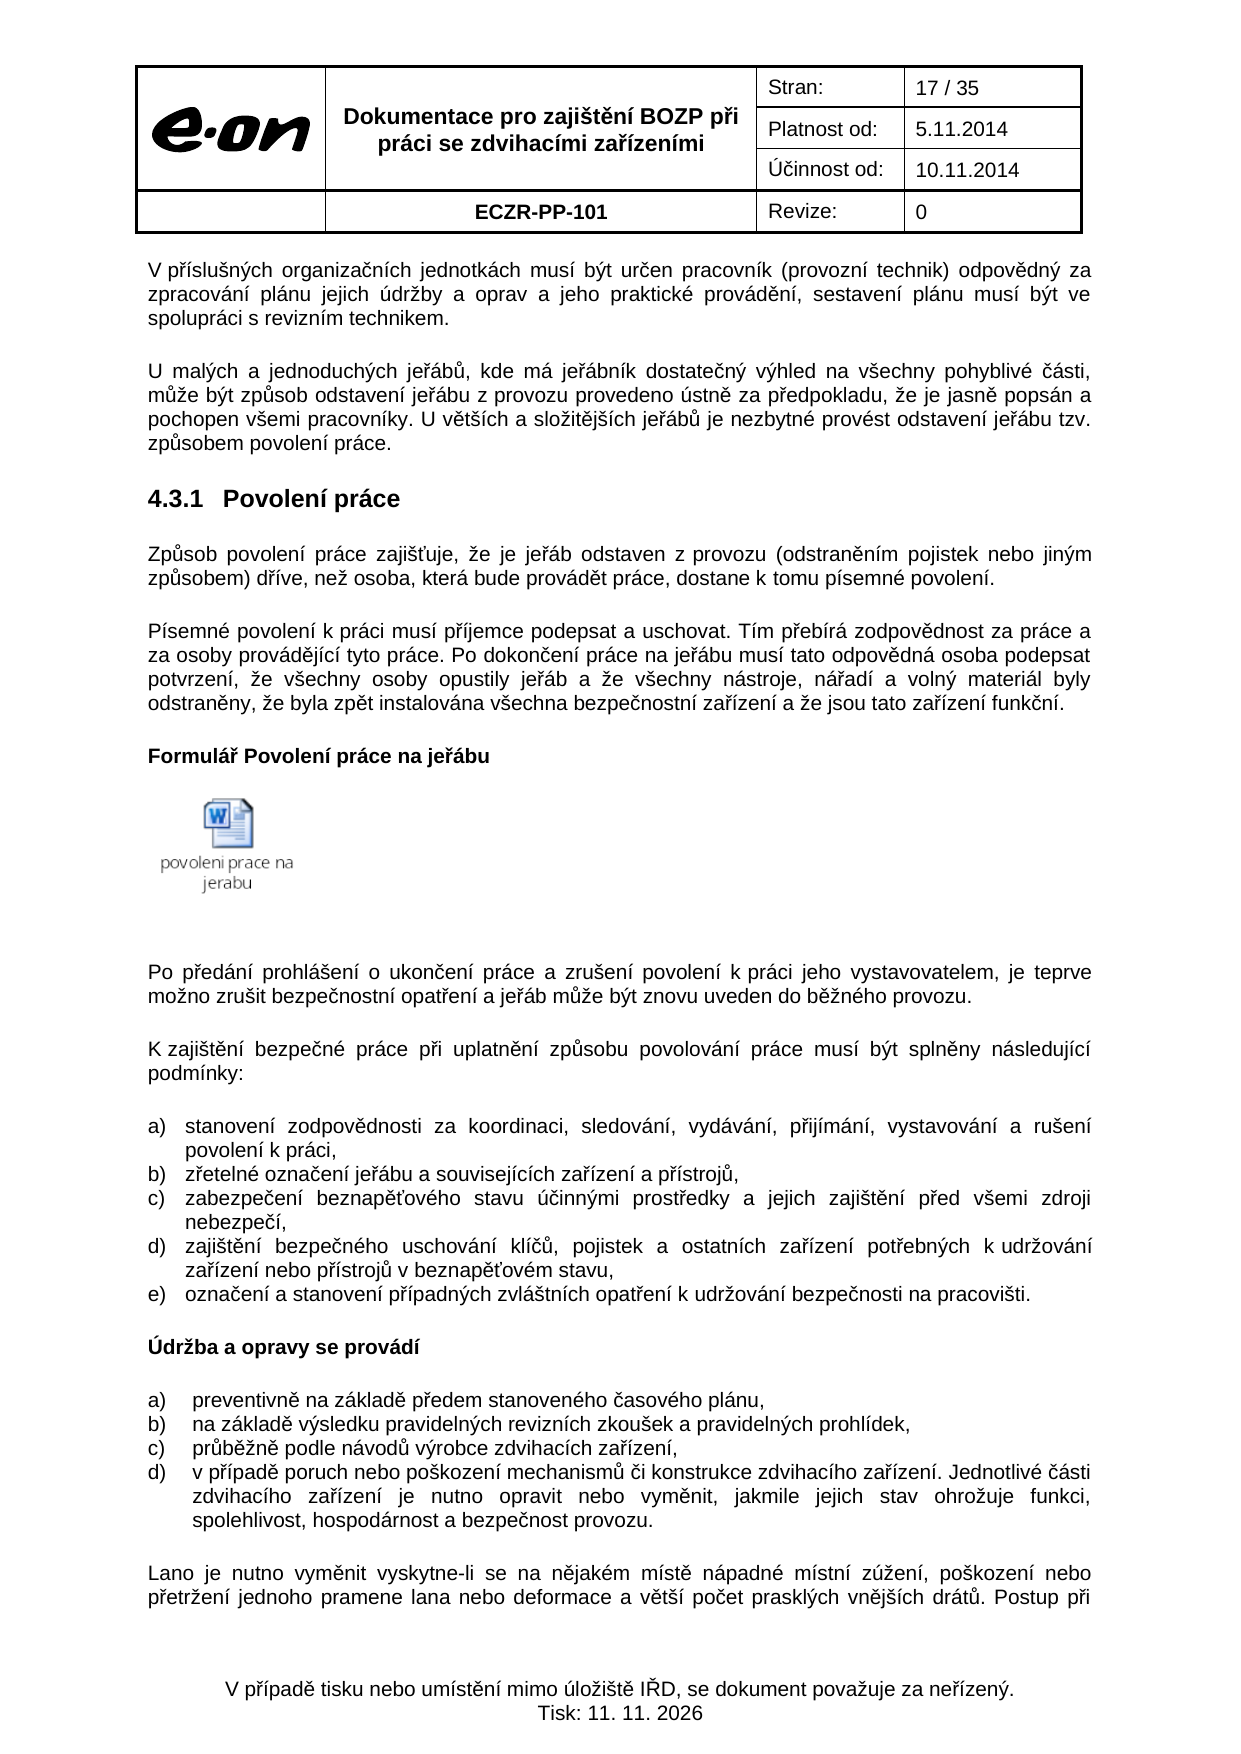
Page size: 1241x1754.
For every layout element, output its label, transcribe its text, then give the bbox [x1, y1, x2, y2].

text U malých a jednoduchých jeřábů, kde má jeřábník dostatečný výhled na všechny pohyblivé části, může být způsob odstavení jeřábu z provozu provedeno ústně za předpokladu, že je jasně popsán a pochopen všemi pracovníky. U větších a složitějších jeřábů je nezbytné provést odstavení jeřábu tzv. způsobem povolení práce. [148, 359, 1092, 454]
text K zajištění bezpečné práce při uplatnění způsobu povolování práce musí být splněny následující podmínky: [148, 1037, 1092, 1085]
list průběžně podle návodů výrobce zdvihacích zařízení, [148, 1436, 1092, 1460]
list preventivně na základě předem stanoveného časového plánu, [148, 1388, 1092, 1412]
text Způsob povolení práce zajišťuje, že je jeřáb odstaven z provozu (odstraněním pojistek nebo jiným způsobem) dříve, než osoba, která bude provádět práce, dostane k tomu písemné povolení. [148, 542, 1092, 589]
list zajištění bezpečného uschování klíčů, pojistek a ostatních zařízení potřebných k udržování zařízení nebo přístrojů v beznapěťovém stavu, [148, 1234, 1092, 1282]
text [148, 1561, 1092, 1609]
list zabezpečení beznapěťového stavu účinnými prostředky a jejich zajištění před všemi zdroji nebezpečí, [148, 1186, 1092, 1234]
text Formulář Povolení práce na jeřábu [148, 744, 1092, 768]
list zřetelné označení jeřábu a souvisejících zařízení a přístrojů, [148, 1162, 1092, 1186]
list na základě výsledku pravidelných revizních zkoušek a pravidelných prohlídek, [148, 1412, 1092, 1436]
text Po předání prohlášení o ukončení práce a zrušení povolení k práci jeho vystavovatelem, je teprve možno zrušit bezpečnostní opatření a jeřáb může být znovu uveden do běžného provozu. [148, 960, 1092, 1008]
list v případě poruch nebo poškození mechanismů či konstrukce zdvihacího zařízení. Jednotlivé části zdvihacího zařízení je nutno opravit nebo vyměnit, jakmile jejich stav ohrožuje funkci, spolehlivost, hospodárnost a bezpečnost provozu. [148, 1460, 1092, 1532]
text V příslušných organizačních jednotkách musí být určen pracovník (provozní technik) odpovědný za zpracování plánu jejich údržby a oprav a jeho praktické provádění, sestavení plánu musí být ve spolupráci s revizním technikem. [148, 258, 1092, 329]
text Údržba a opravy se provádí [148, 1335, 1092, 1359]
text Písemné povolení k práci musí příjemce podepsat a uschovat. Tím přebírá zodpovědnost za práce a za osoby provádějící tyto práce. Po dokončení práce na jeřábu musí tato odpovědná osoba podepsat potvrzení, že všechny osoby opustily jeřáb a že všechny nástroje, nářadí a volný materiál byly odstraněny, že byla zpět instalována všechna bezpečnostní zařízení a že jsou tato zařízení funkční. [148, 619, 1092, 714]
list označení a stanovení případných zvláštních opatření k udržování bezpečnosti na pracovišti. [148, 1282, 1092, 1306]
subtitle Povolení práce [148, 484, 1092, 512]
list stanovení zodpovědnosti za koordinaci, sledování, vydávání, přijímání, vystavování a rušení povolení k práci, [148, 1114, 1092, 1162]
